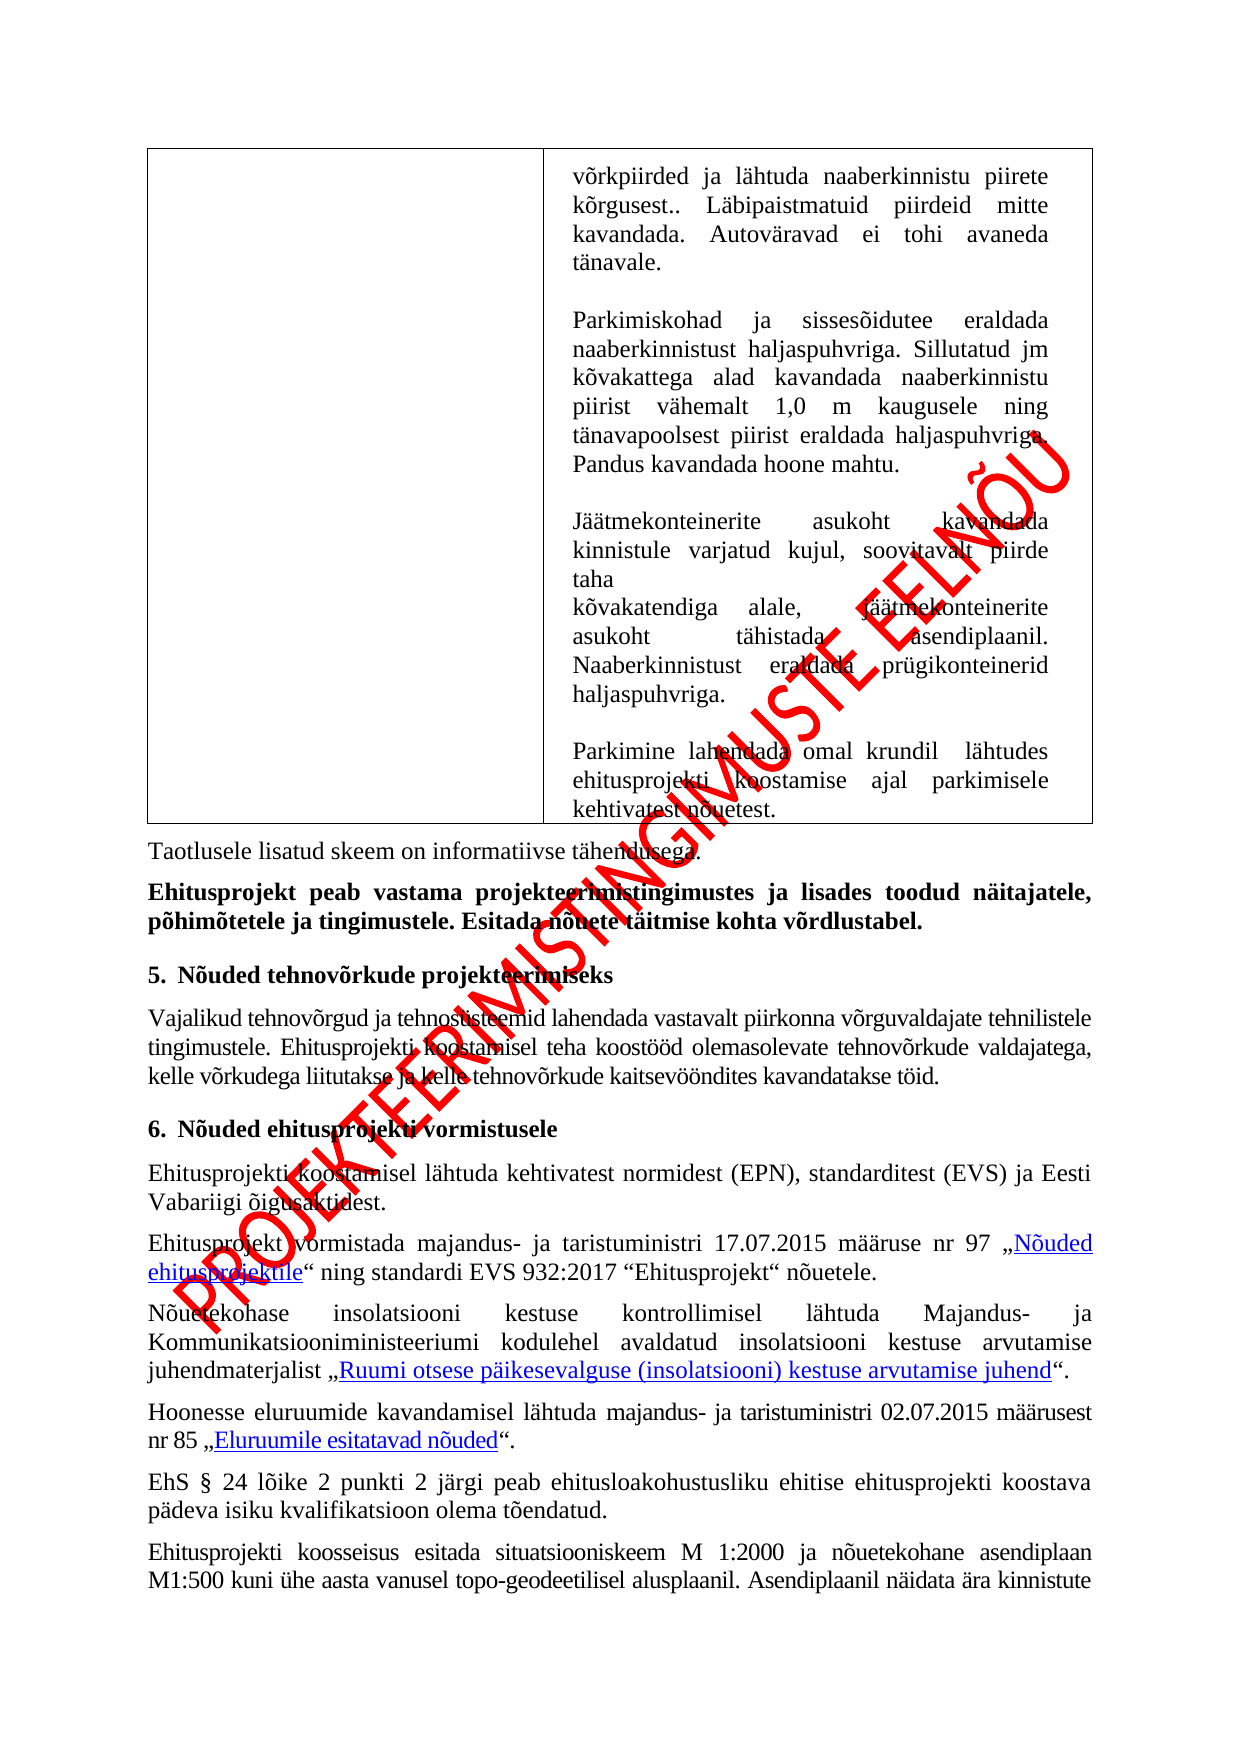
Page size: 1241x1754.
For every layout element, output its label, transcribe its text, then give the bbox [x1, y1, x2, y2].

list Nõuded ehitusprojekti vormistusele [148, 1114, 1093, 1143]
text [148, 1537, 1093, 1594]
text EhS § 24 lõike 2 punkti 2 järgi peab ehitusloakohustusliku ehitise ehitusprojekti koostava pädeva isiku kvalifikatsioon olema tõendatud. [148, 1467, 1093, 1524]
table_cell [544, 149, 1092, 822]
text Ehitusprojekt vormistada majandus- ja taristuministri 17.07.2015 määruse nr 97 „Nõuded ehitusprojektile“ ning standardi EVS 932:2017 “Ehitusprojekt“ nõuetele. [148, 1228, 1093, 1286]
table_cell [148, 149, 543, 822]
text Vajalikud tehnovõrgud ja tehnosüsteemid lahendada vastavalt piirkonna võrguvaldajate tehnilistele tingimustele. Ehitusprojekti koostamisel teha koostööd olemasolevate tehnovõrkude valdajatega, kelle võrkudega liitutakse ja kelle tehnovõrkude kaitsevööndites kavandatakse töid. [148, 1003, 1093, 1089]
text Taotlusele lisatud skeem on informatiivse tähendusega. [148, 836, 1093, 865]
text Hoonesse eluruumide kavandamisel lähtuda majandus- ja taristuministri 02.07.2015 määrusest nr 85 „Eluruumile esitatavad nõuded“. [148, 1397, 1093, 1454]
text Ehitusprojekt peab vastama projekteerimistingimustes ja lisades toodud näitajatele, põhimõtetele ja tingimustele. Esitada nõuete täitmise kohta võrdlustabel. [148, 877, 1093, 935]
text Ehitusprojekti koostamisel lähtuda kehtivatest normidest (EPN), standarditest (EVS) ja Eesti Vabariigi õigusaktidest. [148, 1158, 1093, 1216]
list Nõuded tehnovõrkude projekteerimiseks [148, 960, 1093, 988]
text Nõuetekohase insolatsiooni kestuse kontrollimisel lähtuda Majandus- ja Kommunikatsiooniministeeriumi kodulehel avaldatud insolatsiooni kestuse arvutamise juhendmaterjalist „Ruumi otsese päikesevalguse (insolatsiooni) kestuse arvutamise juhend“. [148, 1298, 1093, 1384]
